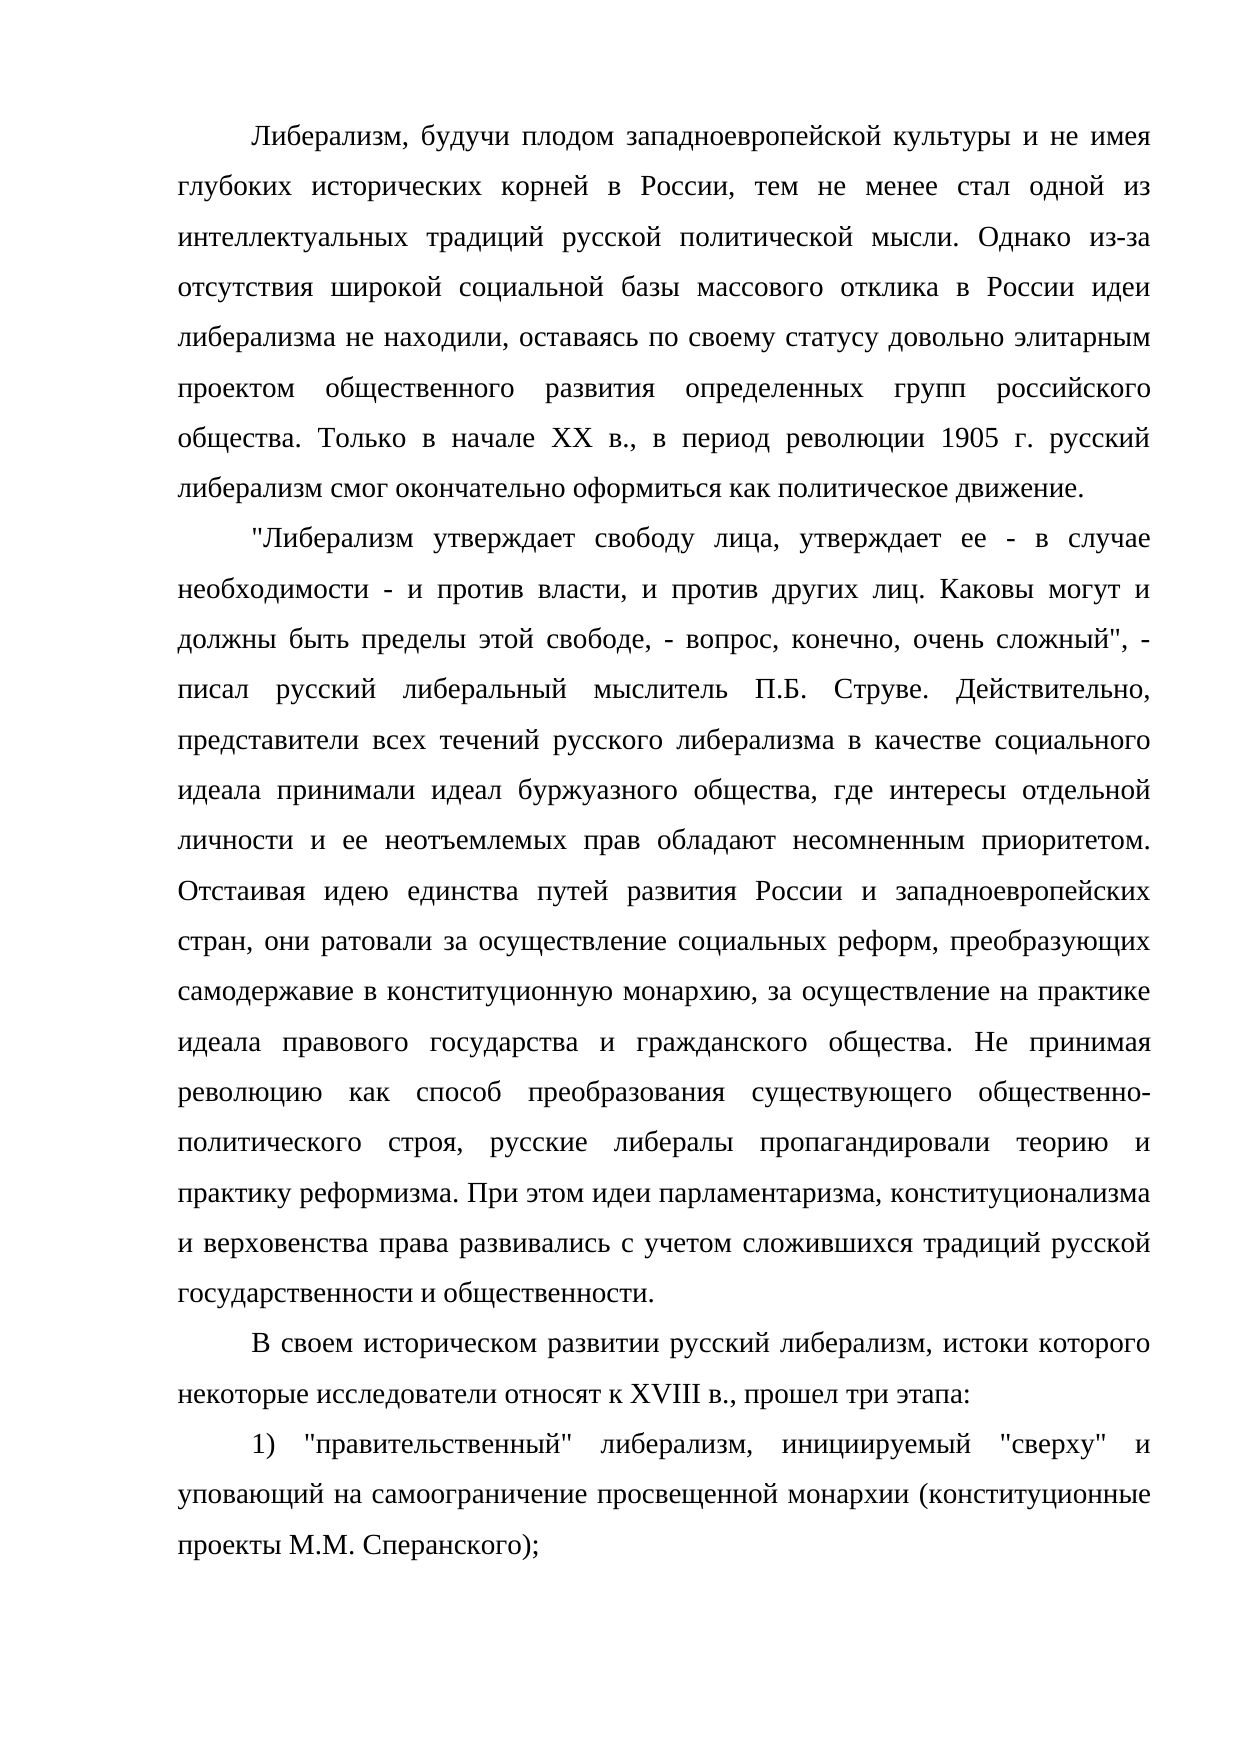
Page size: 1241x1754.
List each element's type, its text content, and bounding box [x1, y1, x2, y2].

text Либерализм, будучи плодом западноевропейской культуры и не имея глубоких исторических корней в России, тем не менее стал одной из интеллектуальных традиций русской политической мысли. Однако из-за отсутствия широкой социальной базы массового отклика в России идеи либерализма не находили, оставаясь по своему статусу довольно элитарным проектом общественного развития определенных групп российского общества. Только в начале ХХ в., в период революции . русский либерализм смог окончательно оформиться как политическое движение. [177, 118, 1152, 504]
text В своем историческом развитии русский либерализм, истоки которого некоторые исследователи относят к XVIII в., прошел три этапа: [177, 1326, 1152, 1409]
text "Либерализм утверждает свободу лица, утверждает ее - в случае необходимости - и против власти, и против других лиц. Каковы могут и должны быть пределы этой свободе, - вопрос, конечно, очень сложный", - писал русский либеральный мыслитель П.Б. Струве. Действительно, представители всех течений русского либерализма в качестве социального идеала принимали идеал буржуазного общества, где интересы отдельной личности и ее неотъемлемых прав обладают несомненным приоритетом. Отстаивая идею единства путей развития России и западноевропейских стран, они ратовали за осуществление социальных реформ, преобразующих самодержавие в конституционную монархию, за осуществление на практике идеала правового государства и гражданского общества. Не принимая революцию как способ преобразования существующего общественно-политического строя, русские либералы пропагандировали теорию и практику реформизма. При этом идеи парламентаризма, конституционализма и верховенства права развивались с учетом сложившихся традиций русской государственности и общественности. [177, 521, 1152, 1309]
text 1) "правительственный" либерализм, инициируемый "сверху" и уповающий на самоограничение просвещенной монархии (конституционные проекты М.М. Сперанского); [177, 1426, 1152, 1560]
